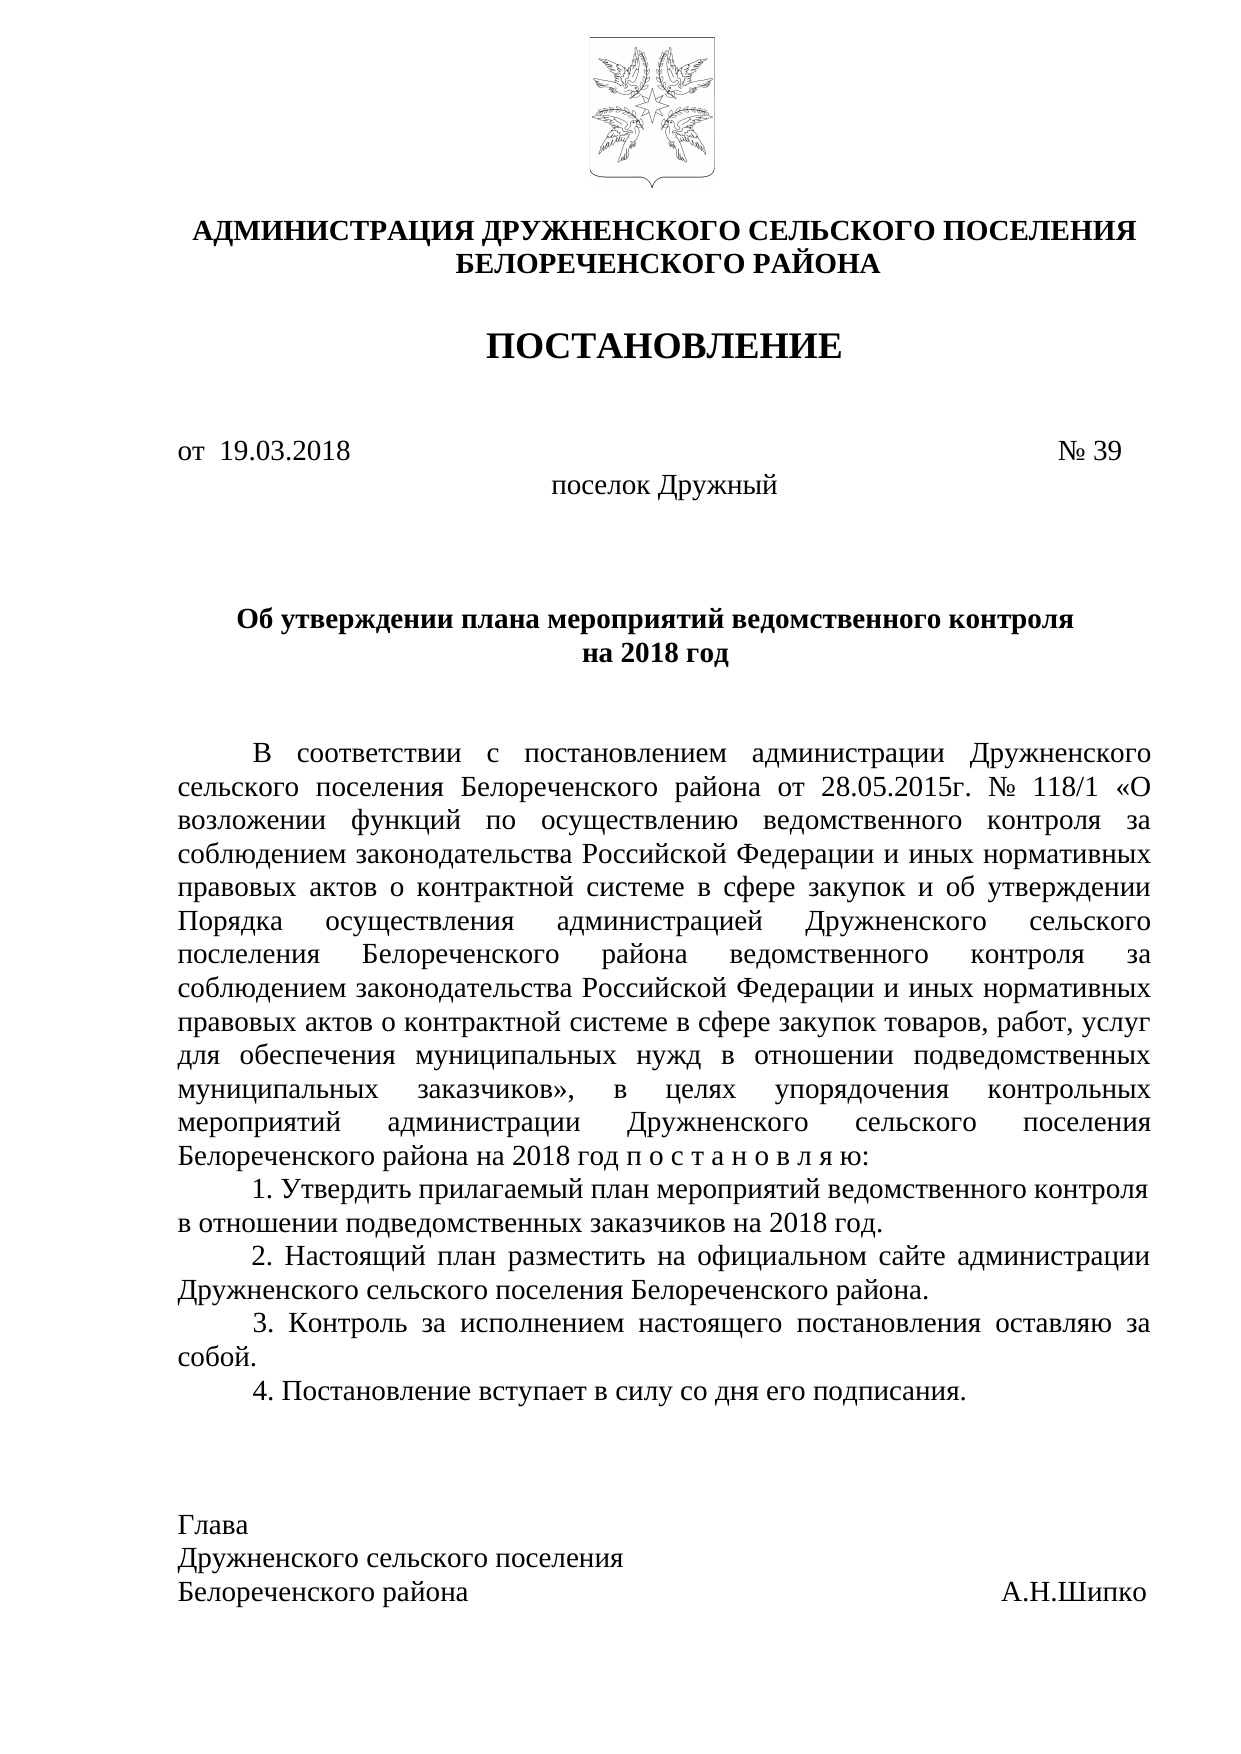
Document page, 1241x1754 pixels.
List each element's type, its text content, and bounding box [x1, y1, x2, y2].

text 3. Контроль за исполнением настоящего постановления оставляю за собой. [177, 1306, 1152, 1373]
text Глава [177, 1507, 1152, 1540]
text Дружненского сельского поселения [177, 1540, 1152, 1574]
text 1. Утвердить прилагаемый план мероприятий ведомственного контроля в отношении подведомственных заказчиков на 2018 год. [177, 1171, 1152, 1238]
text поселок Дружный [177, 467, 1152, 501]
text 4. Постановление вступает в силу со дня его подписания. [177, 1373, 1152, 1406]
text от 19.03.2018 № 39 [177, 433, 1152, 467]
subtitle Об утверждении плана мероприятий ведомственного контроля на 2018 год [233, 601, 1077, 668]
subtitle В соответствии с постановлением администрации Дружненского сельского поселения Белореченского района от 28.05.2015г. № 118/1 «О возложении функций по осуществлению ведомственного контроля за соблюдением законодательства Российской Федерации и иных нормативных правовых актов о контрактной системе в сфере закупок и об утверждении Порядка осуществления администрацией Дружненского сельского послеления Белореченского района ведомственного контроля за соблюдением законодательства Российской Федерации и иных нормативных правовых актов о контрактной системе в сфере закупок товаров, работ, услуг для обеспечения муниципальных нужд в отношении подведомственных муниципальных заказчиков», в целях упорядочения контрольных мероприятий администрации Дружненского сельского поселения Белореченского района на 2018 год п о с т а н о в л я ю: [177, 735, 1152, 1171]
text 2. Настоящий план разместить на официальном сайте администрации Дружненского сельского поселения Белореченского района. [177, 1238, 1152, 1306]
text АДМИНИСТРАЦИЯ ДРУЖНЕНСКОГО СЕЛЬСКОГО ПОСЕЛЕНИЯ [177, 213, 1152, 247]
text БЕЛОРЕЧЕНСКОГО РАЙОНА [177, 247, 1152, 280]
text Белореченского района А.Н.Шипко [177, 1574, 1152, 1607]
text ПОСТАНОВЛЕНИЕ [177, 323, 1152, 366]
